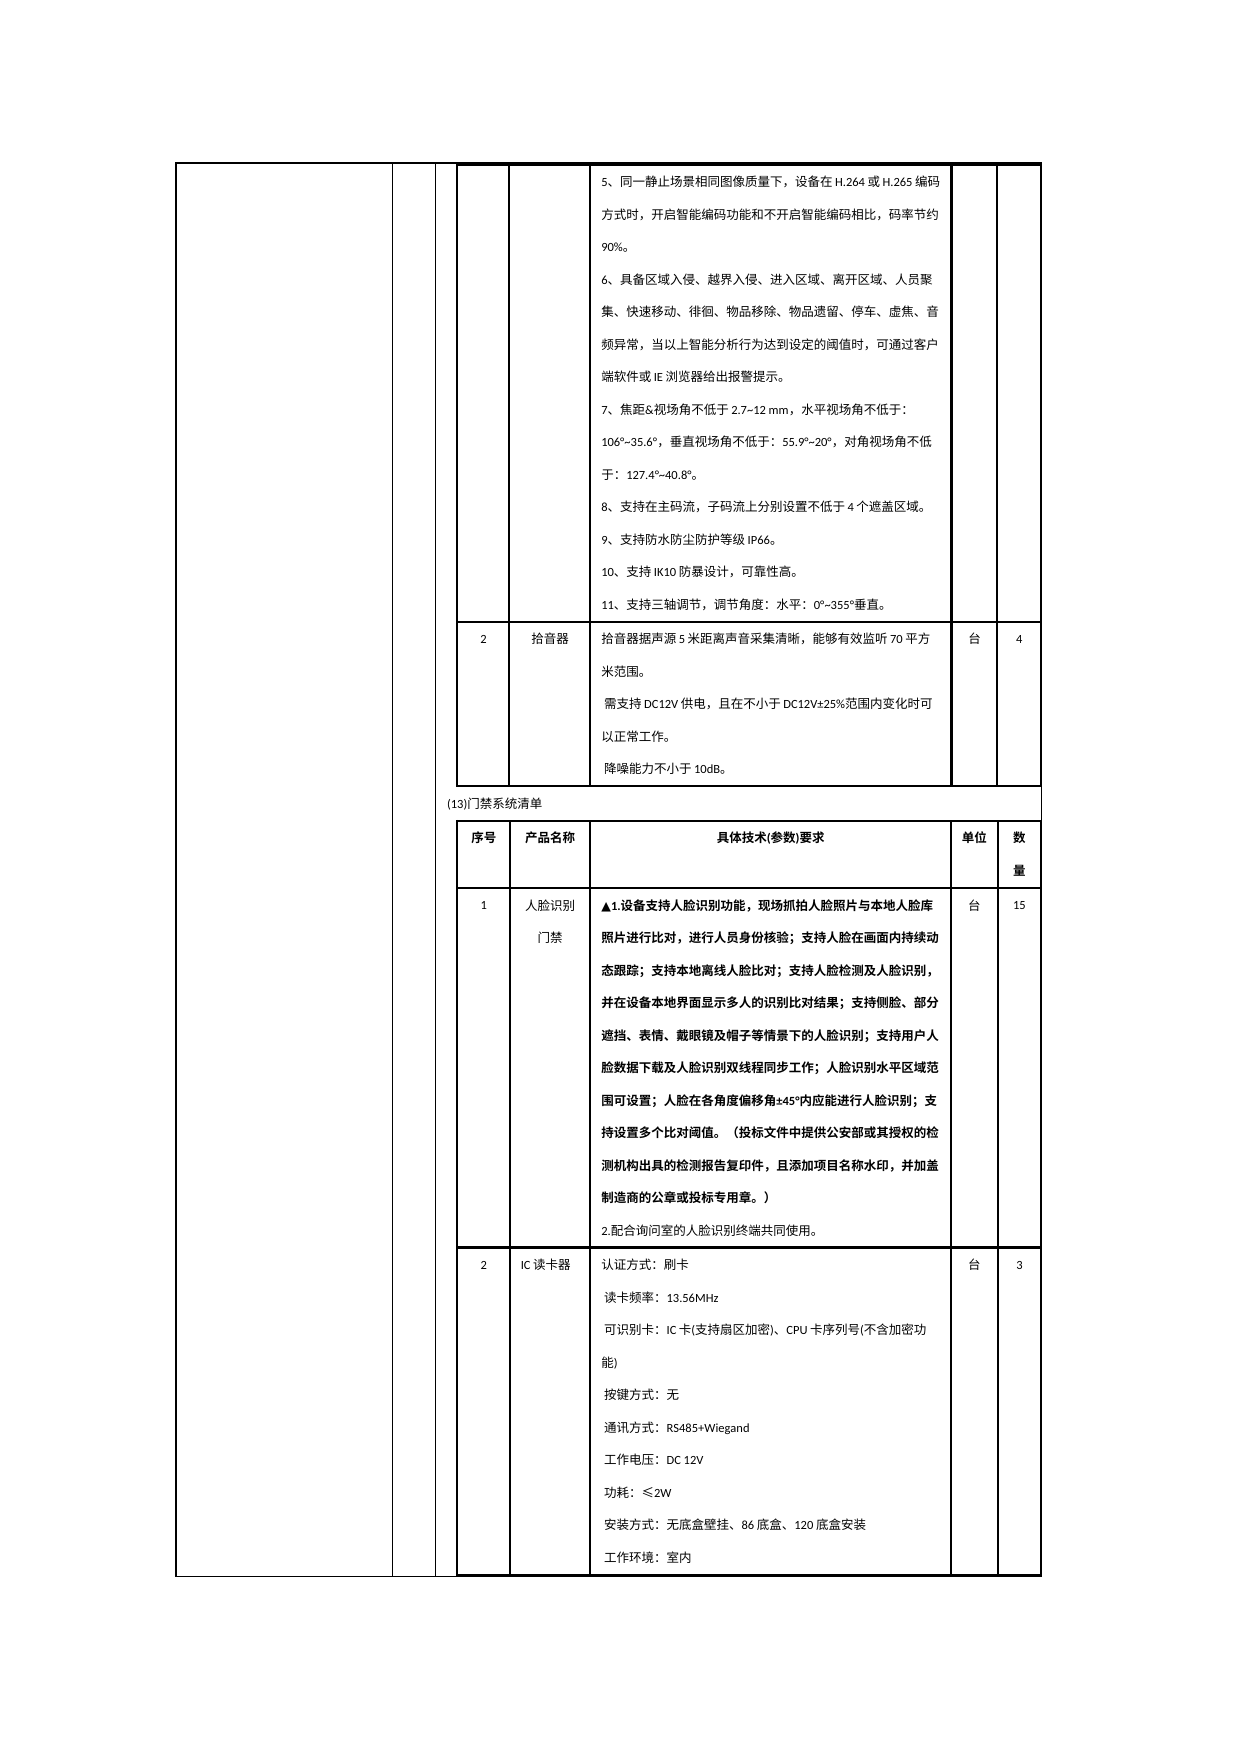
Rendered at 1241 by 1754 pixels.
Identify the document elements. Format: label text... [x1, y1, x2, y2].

table_cell [177, 164, 392, 1576]
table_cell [436, 164, 1041, 1576]
table_cell 1 [393, 164, 435, 1576]
